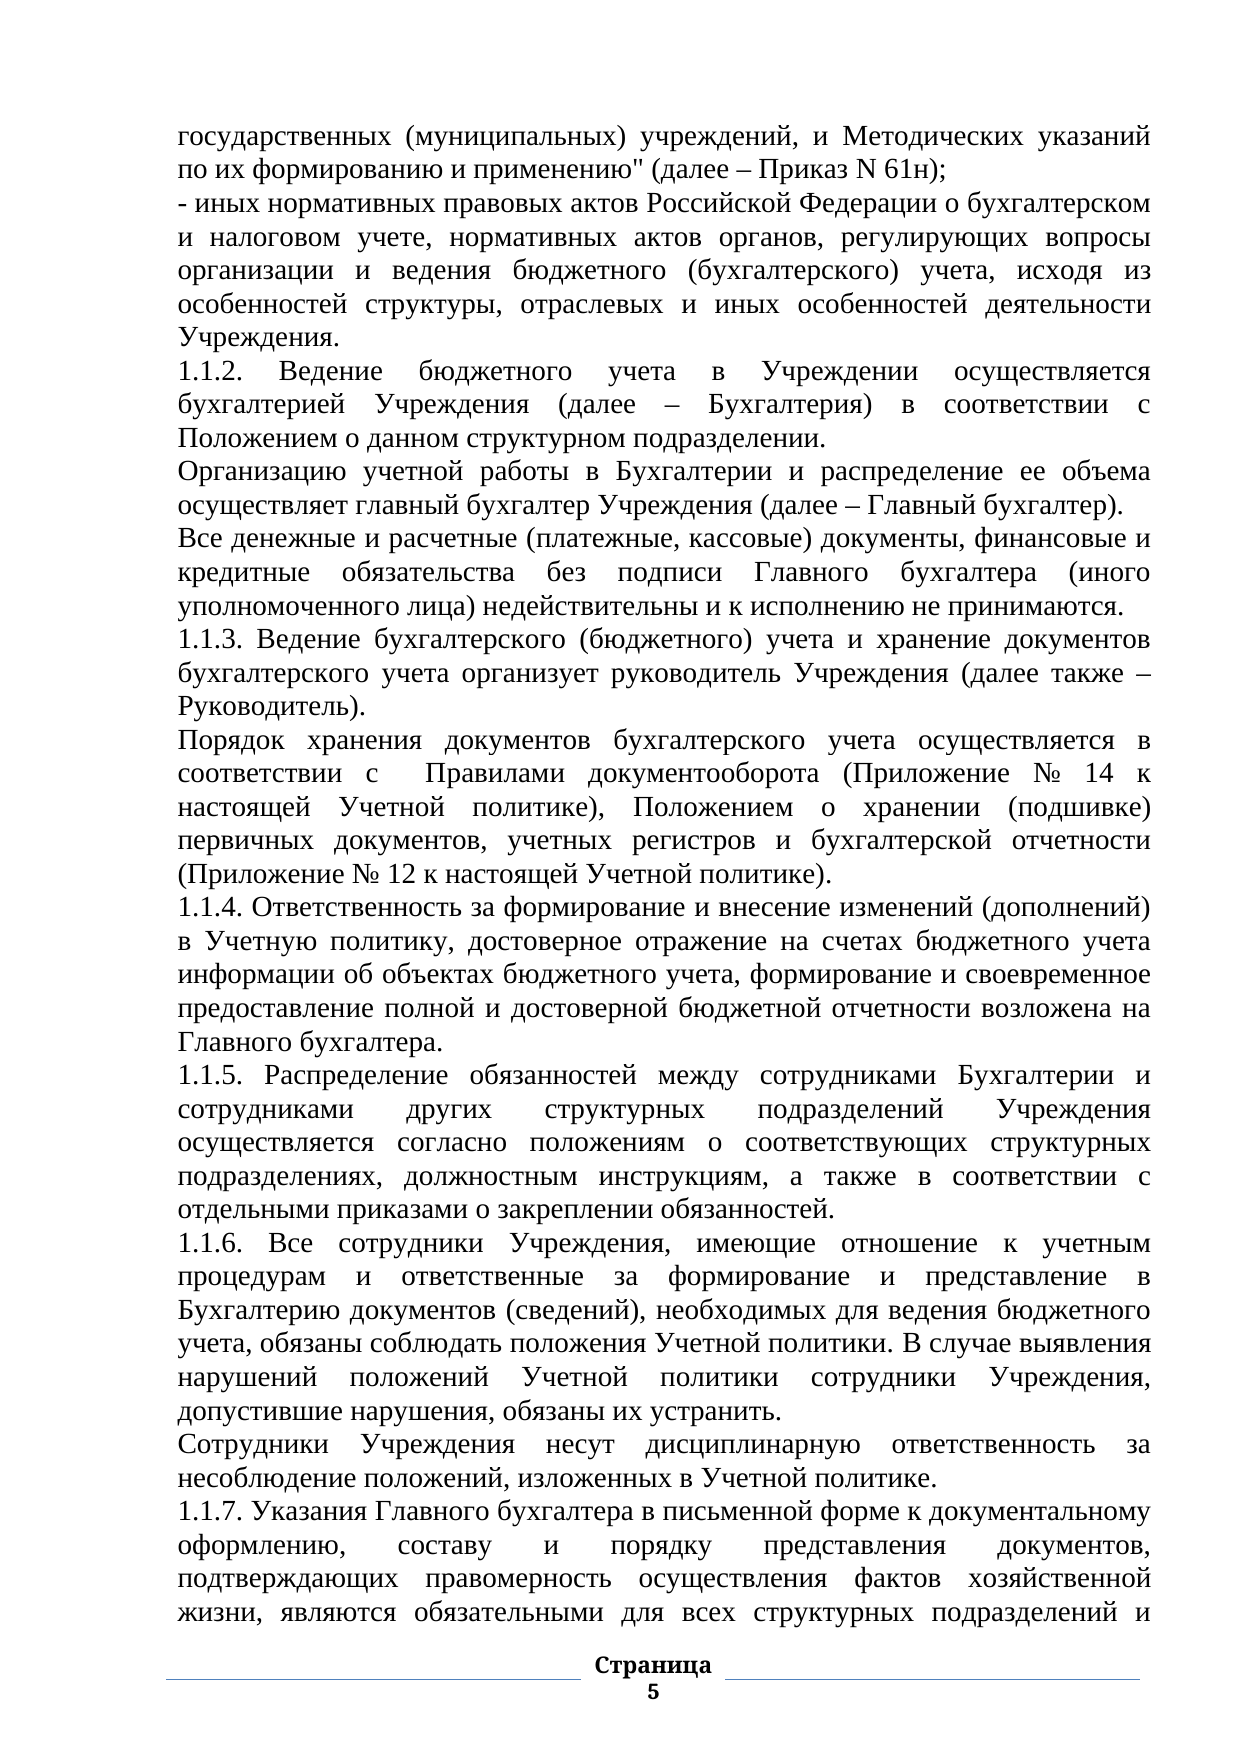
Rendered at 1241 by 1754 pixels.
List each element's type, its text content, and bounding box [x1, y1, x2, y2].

text 1.1.6. Все сотрудники Учреждения, имеющие отношение к учетным процедурам и ответственные за формирование и представление в Бухгалтерию документов (сведений), необходимых для ведения бюджетного учета, обязаны соблюдать положения Учетной политики. В случае выявления нарушений положений Учетной политики сотрудники Учреждения, допустившие нарушения, обязаны их устранить. [177, 1225, 1152, 1426]
text 1.1.3. Ведение бухгалтерского (бюджетного) учета и хранение документов бухгалтерского учета организует руководитель Учреждения (далее также – Руководитель). [177, 621, 1152, 722]
text - иных нормативных правовых актов Российской Федерации о бухгалтерском и налоговом учете, нормативных актов органов, регулирующих вопросы организации и ведения бюджетного (бухгалтерского) учета, исходя из особенностей структуры, отраслевых и иных особенностей деятельности Учреждения. [177, 185, 1152, 353]
text 1.1.5. Распределение обязанностей между сотрудниками Бухгалтерии и сотрудниками других структурных подразделений Учреждения осуществляется согласно положениям о соответствующих структурных подразделениях, должностным инструкциям, а также в соответствии с отдельными приказами о закреплении обязанностей. [177, 1057, 1152, 1225]
text 1.1.4. Ответственность за формирование и внесение изменений (дополнений) в Учетную политику, достоверное отражение на счетах бюджетного учета информации об объектах бюджетного учета, формирование и своевременное предоставление полной и достоверной бюджетной отчетности возложена на Главного бухгалтера. [177, 889, 1152, 1057]
text Сотрудники Учреждения несут дисциплинарную ответственность за несоблюдение положений, изложенных в Учетной политике. [177, 1426, 1152, 1493]
text Порядок хранения документов бухгалтерского учета осуществляется в соответствии с Правилами документооборота (Приложение № 14 к настоящей Учетной политике), Положением о хранении (подшивке) первичных документов, учетных регистров и бухгалтерской отчетности (Приложение № 12 к настоящей Учетной политике). [177, 789, 1152, 889]
text Организацию учетной работы в Бухгалтерии и распределение ее объема осуществляет главный бухгалтер Учреждения (далее – Главный бухгалтер). [177, 453, 1152, 521]
text Порядок хранения документов бухгалтерского учета осуществляется в соответствии с Правилами документооборота (Приложение № 14 к настоящей Учетной политике), Положением о хранении (подшивке) первичных документов, учетных регистров и бухгалтерской отчетности (Приложение № 12 к настоящей Учетной политике). [177, 722, 1152, 789]
text Все денежные и расчетные (платежные, кассовые) документы, финансовые и кредитные обязательства без подписи Главного бухгалтера (иного уполномоченного лица) недействительны и к исполнению не принимаются. [177, 521, 1152, 621]
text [177, 118, 1152, 185]
text 1.1.2. Ведение бюджетного учета в Учреждении осуществляется бухгалтерией Учреждения (далее – Бухгалтерия) в соответствии с Положением о данном структурном подразделении. [177, 353, 1152, 453]
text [177, 1493, 1152, 1627]
